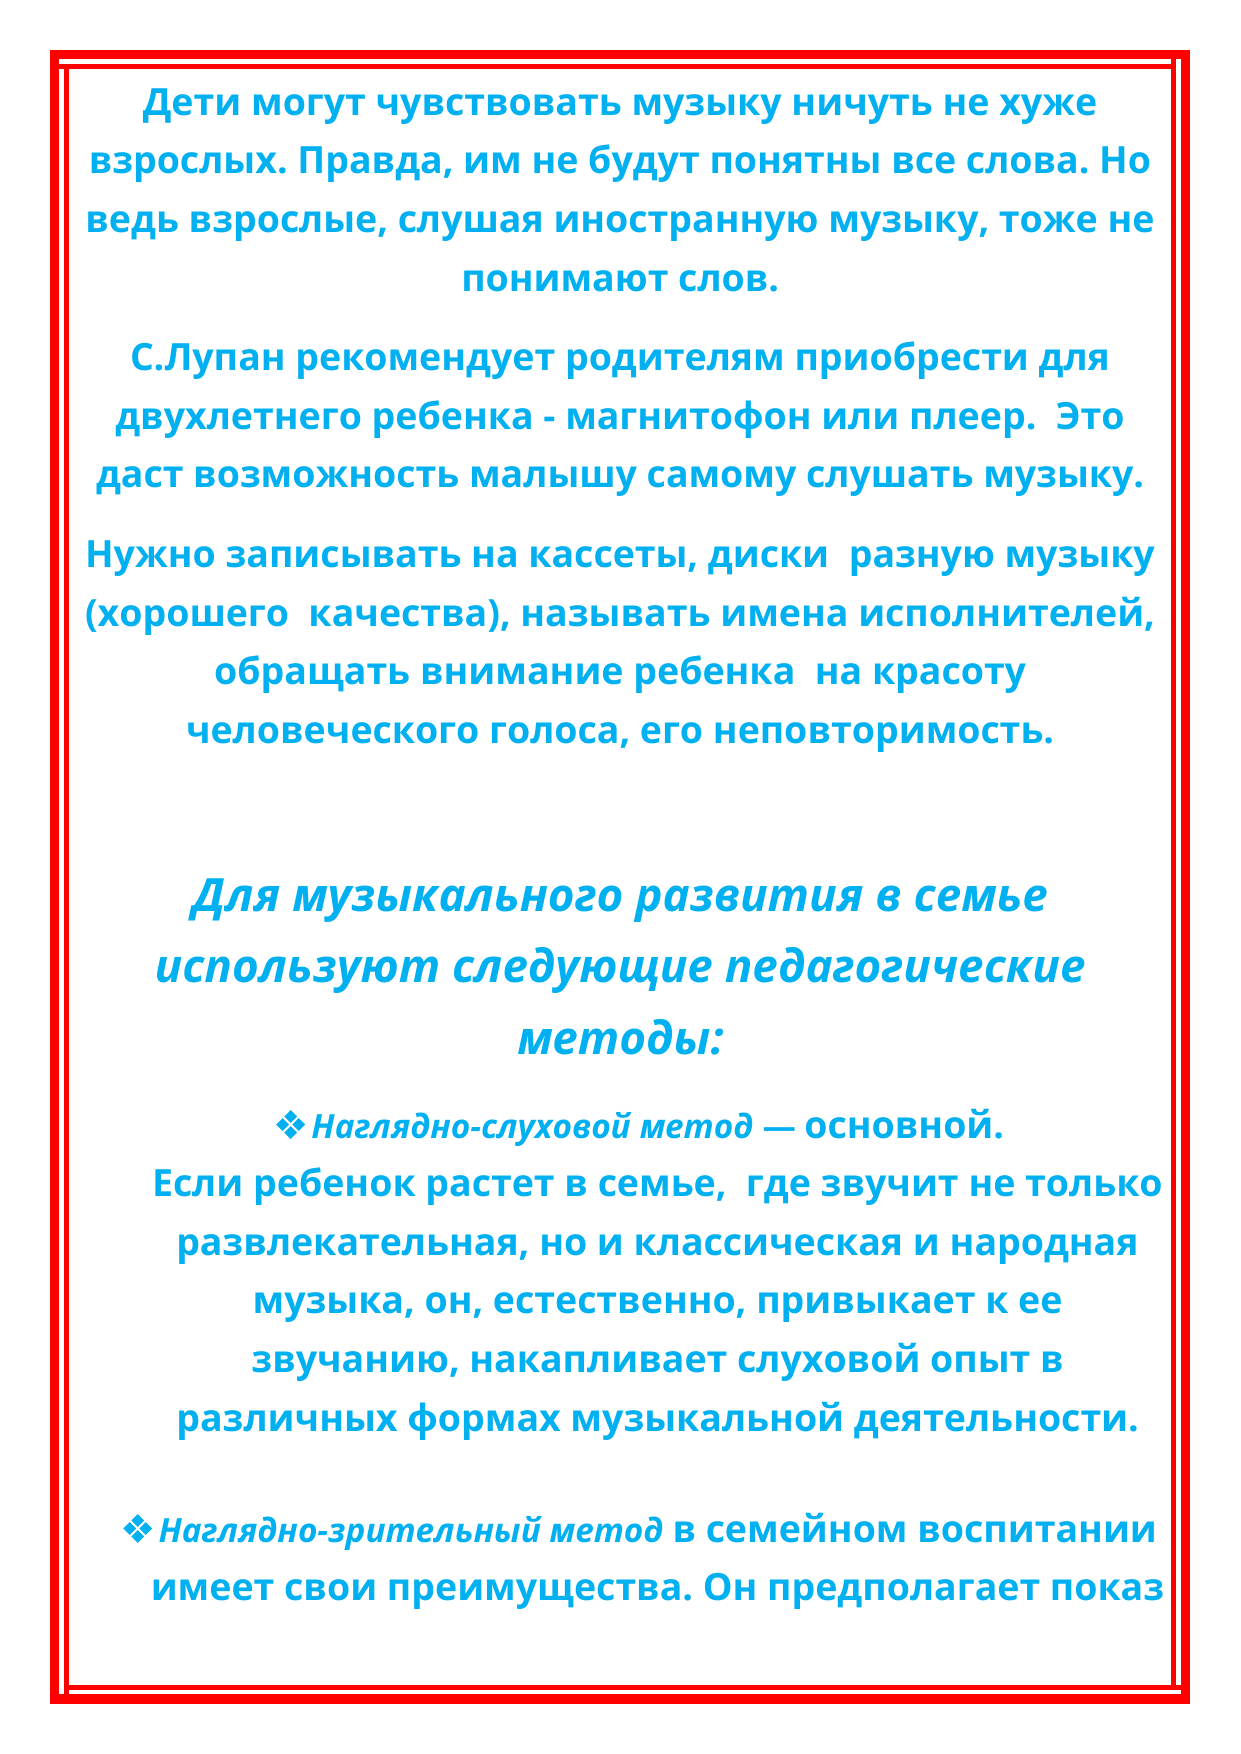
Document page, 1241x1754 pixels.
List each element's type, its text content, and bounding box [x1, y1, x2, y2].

list Если ребенок растет в семье, где звучит не только развлекательная, но и классическая и народная музыка, он, естественно, привыкает к ее звучанию, накапливает слуховой опыт в различных формах музыкальной деятельности. [150, 1157, 1165, 1442]
text С.Лупан рекомендует родителям приобрести для двухлетнего ребенка - магнитофон или плеер. Это даст возможность малышу самому слушать музыку. [75, 330, 1165, 499]
list Наглядно-слуховой метод — основной. [112, 1098, 1165, 1149]
text Нужно записывать на кассеты, диски разную музыку (хорошего качества), называть имена исполнителей, обращать внимание ребенка на красоту человеческого голоса, его неповторимость. [75, 527, 1165, 754]
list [112, 1502, 1165, 1612]
text Для музыкального развития в семье используют следующие педагогические методы: [75, 862, 1165, 1068]
text Дети могут чувствовать музыку ничуть не хуже взрослых. Правда, им не будут понятны все слова. Но ведь взрослые, слушая иностранную музыку, тоже не понимают слов. [75, 75, 1165, 302]
